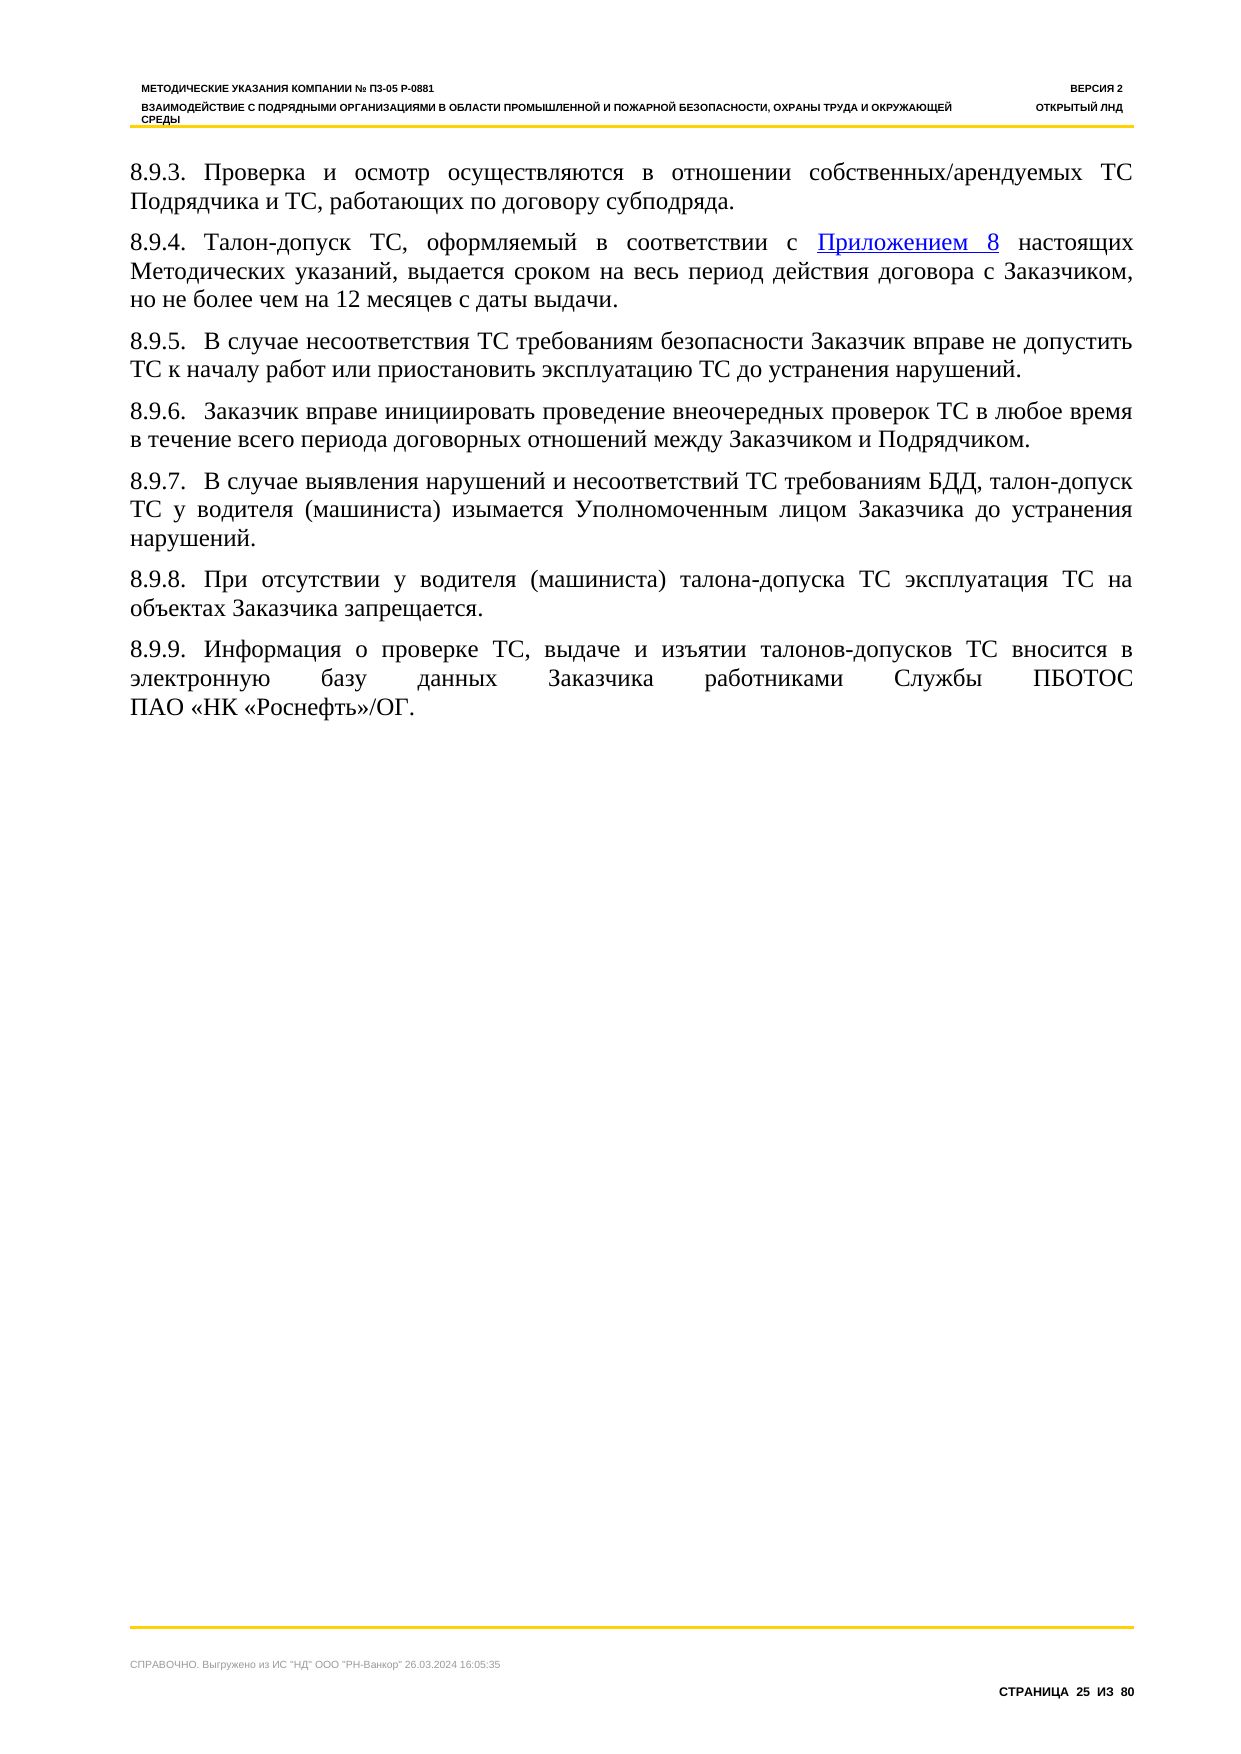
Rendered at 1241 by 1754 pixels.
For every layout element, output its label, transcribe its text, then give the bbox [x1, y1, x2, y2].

list При отсутствии у водителя (машиниста) талона-допуска ТС эксплуатация ТС на объектах Заказчика запрещается. [130, 564, 1134, 622]
list В случае выявления нарушений и несоответствий ТС требованиям БДД, талон-допуск ТС у водителя (машиниста) изымается Уполномоченным лицом Заказчика до устранения нарушений. [130, 466, 1134, 552]
list Талон-допуск ТС, оформляемый в соответствии с Приложением 8 настоящих Методических указаний, выдается сроком на весь период действия договора с Заказчиком, но не более чем на 12 месяцев с даты выдачи. [130, 227, 1134, 313]
list Информация о проверке ТС, выдаче и изъятии талонов-допусков ТС вносится в электронную базу данных Заказчика работниками Службы ПБОТОС ПАО «НК «Роснефть»/ОГ. [130, 634, 1134, 721]
list Проверка и осмотр осуществляются в отношении собственных/арендуемых ТС Подрядчика и ТС, работающих по договору субподряда. [130, 157, 1134, 214]
list В случае несоответствия ТС требованиям безопасности Заказчик вправе не допустить ТС к началу работ или приостановить эксплуатацию ТС до устранения нарушений. [130, 326, 1134, 383]
list Заказчик вправе инициировать проведение внеочередных проверок ТС в любое время в течение всего периода договорных отношений между Заказчиком и Подрядчиком. [130, 396, 1134, 453]
